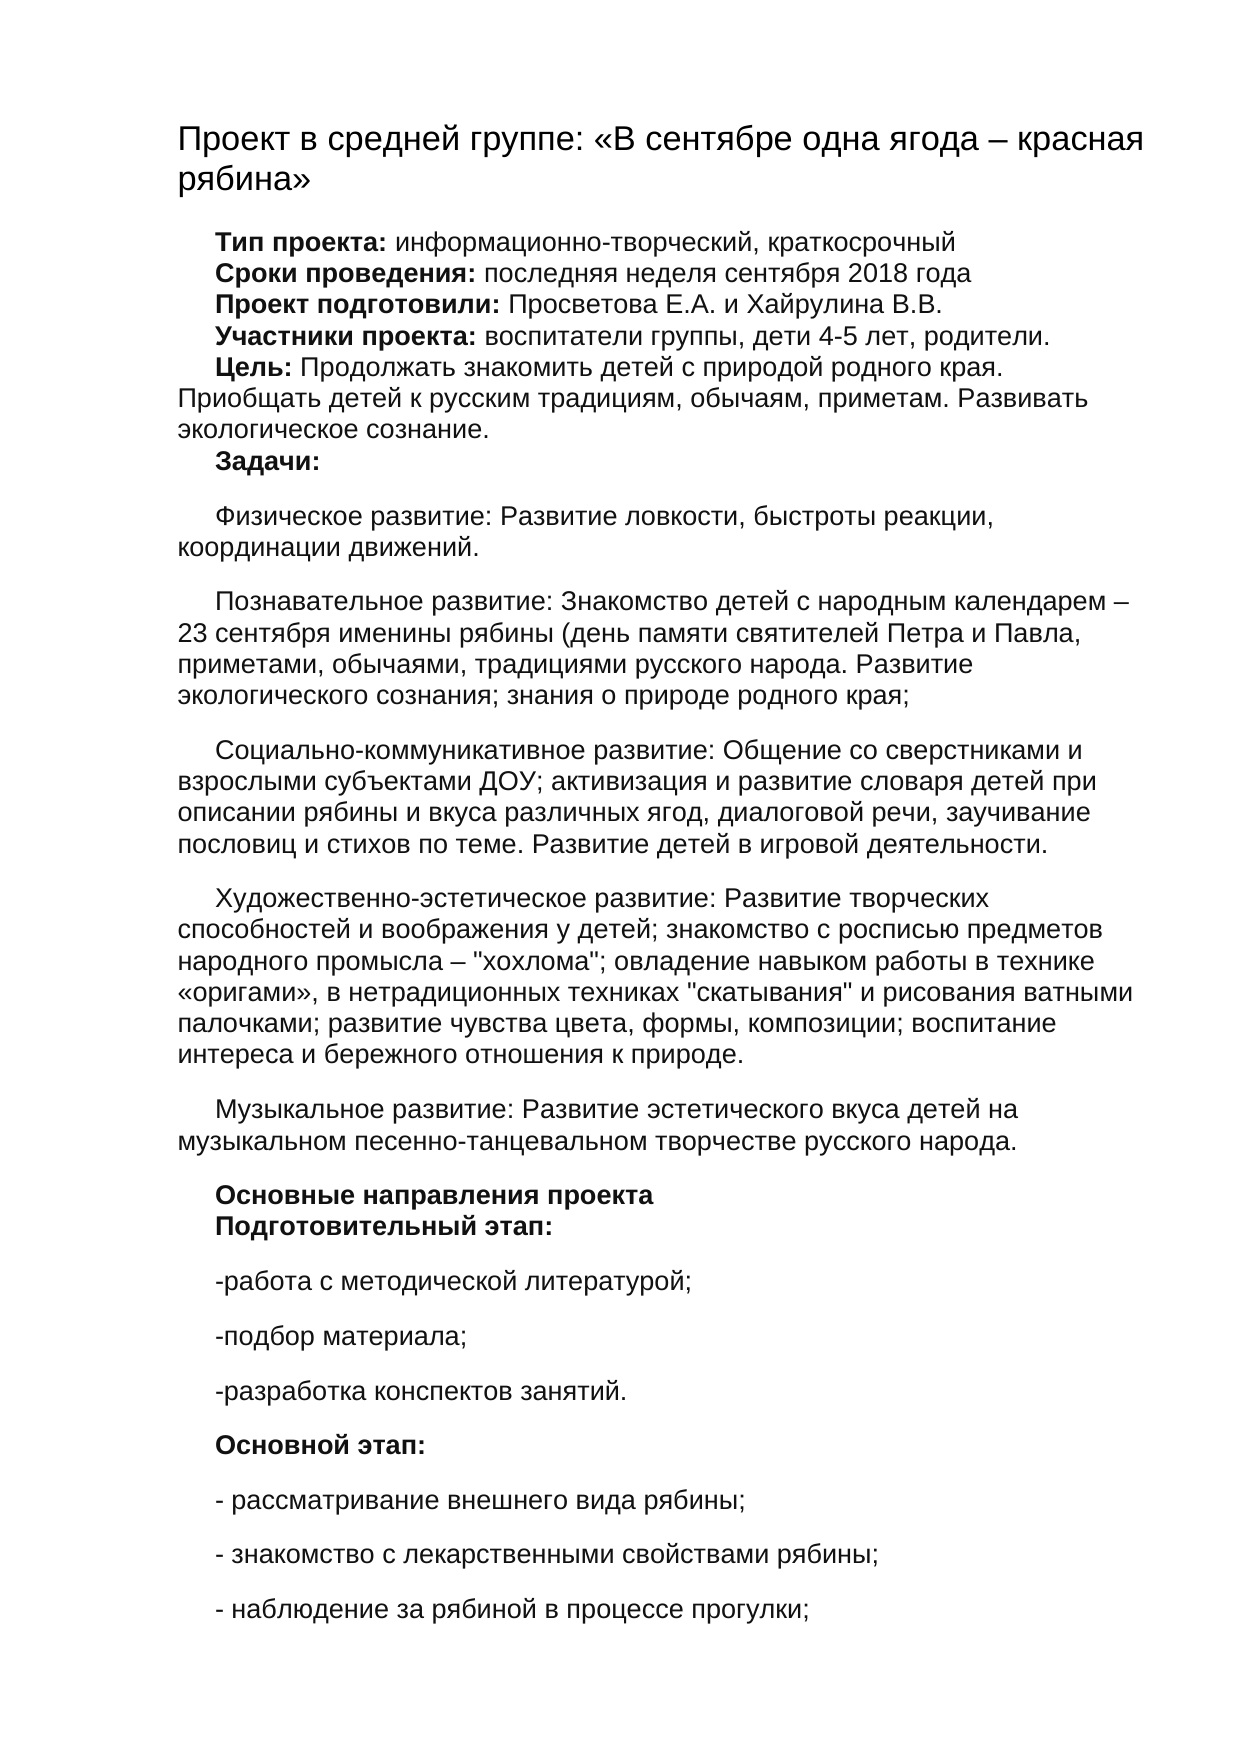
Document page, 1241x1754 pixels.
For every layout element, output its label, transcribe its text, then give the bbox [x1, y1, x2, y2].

text -подбор материала; [177, 1320, 1152, 1351]
text Художественно-эстетическое развитие: Развитие творческих способностей и воображения у детей; знакомство с росписью предметов народного промысла – "хохлома"; овладение навыком работы в технике «оригами», в нетрадиционных техниках "скатывания" и рисования ватными палочками; развитие чувства цвета, формы, композиции; воспитание интереса и бережного отношения к природе. [177, 882, 1152, 1070]
text - знакомство с лекарственными свойствами рябины; [177, 1538, 1152, 1570]
text - рассматривание внешнего вида рябины; [177, 1484, 1152, 1515]
text - наблюдение за рябиной в процессе прогулки; [177, 1593, 1152, 1624]
text Познавательное развитие: Знакомство детей с народным календарем – 23 сентября именины рябины (день памяти святителей Петра и Павла, приметами, обычаями, традициями русского народа. Развитие экологического сознания; знания о природе родного края; [177, 585, 1152, 710]
text Физическое развитие: Развитие ловкости, быстроты реакции, координации движений. [177, 499, 1152, 562]
text Основные направления проекта [177, 1179, 1152, 1210]
text Подготовительный этап: [177, 1210, 1152, 1242]
text Тип проекта: информационно-творческий, краткосрочный [177, 226, 1152, 257]
text -разработка конспектов занятий. [177, 1374, 1152, 1406]
text Участники проекта: воспитатели группы, дети 4-5 лет, родители. [177, 320, 1152, 351]
text Сроки проведения: последняя неделя сентября 2018 года [177, 257, 1152, 288]
text Проект подготовили: Просветова Е.А. и Хайрулина В.В. [177, 288, 1152, 320]
text Задачи: [177, 445, 1152, 476]
text Цель: Продолжать знакомить детей с природой родного края. Приобщать детей к русским традициям, обычаям, приметам. Развивать экологическое сознание. [177, 351, 1152, 445]
text Основной этап: [177, 1429, 1152, 1460]
text Музыкальное развитие: Развитие эстетического вкуса детей на музыкальном песенно-танцевальном творчестве русского народа. [177, 1093, 1152, 1156]
text -работа с методической литературой; [177, 1265, 1152, 1296]
text Проект в средней группе: «В сентябре одна ягода – красная рябина» [177, 118, 1152, 197]
text Социально-коммуникативное развитие: Общение со сверстниками и взрослыми субъектами ДОУ; активизация и развитие словаря детей при описании рябины и вкуса различных ягод, диалоговой речи, заучивание пословиц и стихов по теме. Развитие детей в игровой деятельности. [177, 734, 1152, 859]
